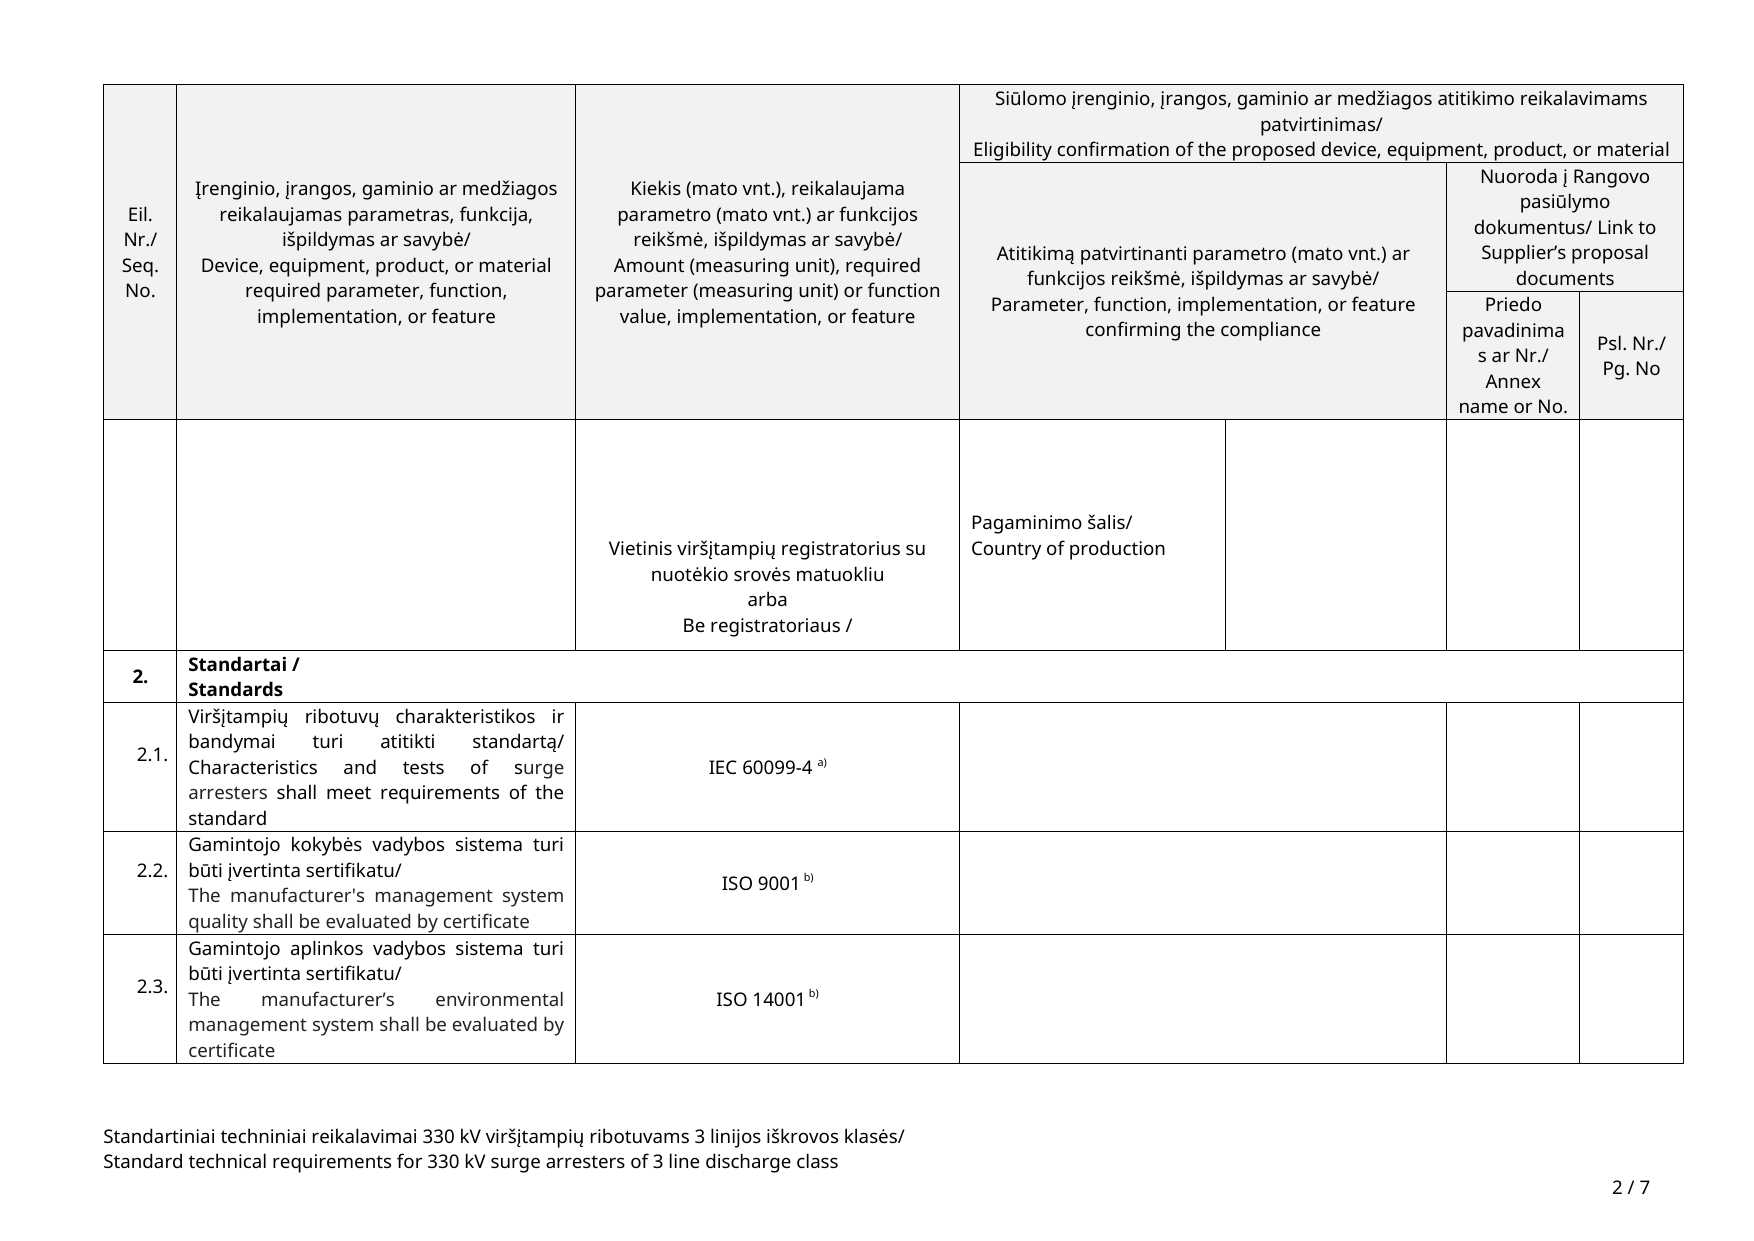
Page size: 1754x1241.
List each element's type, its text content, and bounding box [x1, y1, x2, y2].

table_cell Atitikimą patvirtinanti parametro (mato vnt.) ar funkcijos reikšmė, išpildymas ar savybė/ Parameter, function, implementation, or feature confirming the compliance [960, 163, 1446, 419]
table_cell [1580, 420, 1683, 650]
table_cell [960, 832, 1446, 934]
table_cell Pagaminimo šalis/ Country of production [960, 420, 1225, 650]
table_cell [1447, 420, 1579, 650]
table_cell [104, 935, 176, 1062]
table_cell [1447, 703, 1579, 831]
table_cell 2. [104, 651, 176, 702]
table_header Siūlomo įrenginio, įrangos, gaminio ar medžiagos atitikimo reikalavimams patvirtinimas/ Eligibility confirmation of the proposed device, equipment, product, or material [960, 85, 1683, 162]
table_cell [1226, 420, 1446, 650]
table_cell ISO 9001 b) [576, 832, 959, 934]
table_cell Viršįtampių ribotuvų charakteristikos ir bandymai turi atitikti standartą/ Characteristics and tests of surge arresters shall meet requirements of the standard [177, 703, 575, 831]
table_cell [104, 832, 176, 934]
table_cell [1580, 832, 1683, 934]
table_cell [1580, 703, 1683, 831]
table_cell ISO 14001 b) [576, 935, 959, 1062]
table_cell [960, 935, 1446, 1062]
table_cell Nuoroda į Rangovo pasiūlymo dokumentus/ Link to Supplier’s proposal documents [1447, 163, 1683, 291]
table_cell [104, 703, 176, 831]
table_cell Psl. Nr./ Pg. No [1580, 292, 1683, 419]
table_header Eil. Nr./ Seq. No. [104, 85, 176, 419]
table_header Įrenginio, įrangos, gaminio ar medžiagos reikalaujamas parametras, funkcija, išpildymas ar savybė/ Device, equipment, product, or material required parameter, function, implementation, or feature [177, 85, 575, 419]
table_cell [1447, 832, 1579, 934]
table_header Kiekis (mato vnt.), reikalaujama parametro (mato vnt.) ar funkcijos reikšmė, išpildymas ar savybė/ Amount (measuring unit), required parameter (measuring unit) or function value, implementation, or feature [576, 85, 959, 419]
table_cell [1580, 935, 1683, 1062]
table_cell [1447, 935, 1579, 1062]
table_cell Gamintojo aplinkos vadybos sistema turi būti įvertinta sertifikatu/ The manufacturer’s environmental management system shall be evaluated by certificate [177, 935, 575, 1062]
table_cell Priedo pavadinimas ar Nr./ Annex name or No. [1447, 292, 1579, 419]
table_cell Standartai / Standards [177, 651, 1683, 702]
table_cell Gamintojo kokybės vadybos sistema turi būti įvertinta sertifikatu/ The manufacturer's management system quality shall be evaluated by certificate [177, 832, 575, 934]
table_cell [960, 703, 1446, 831]
table_cell IEC 60099-4 a) [576, 703, 959, 831]
